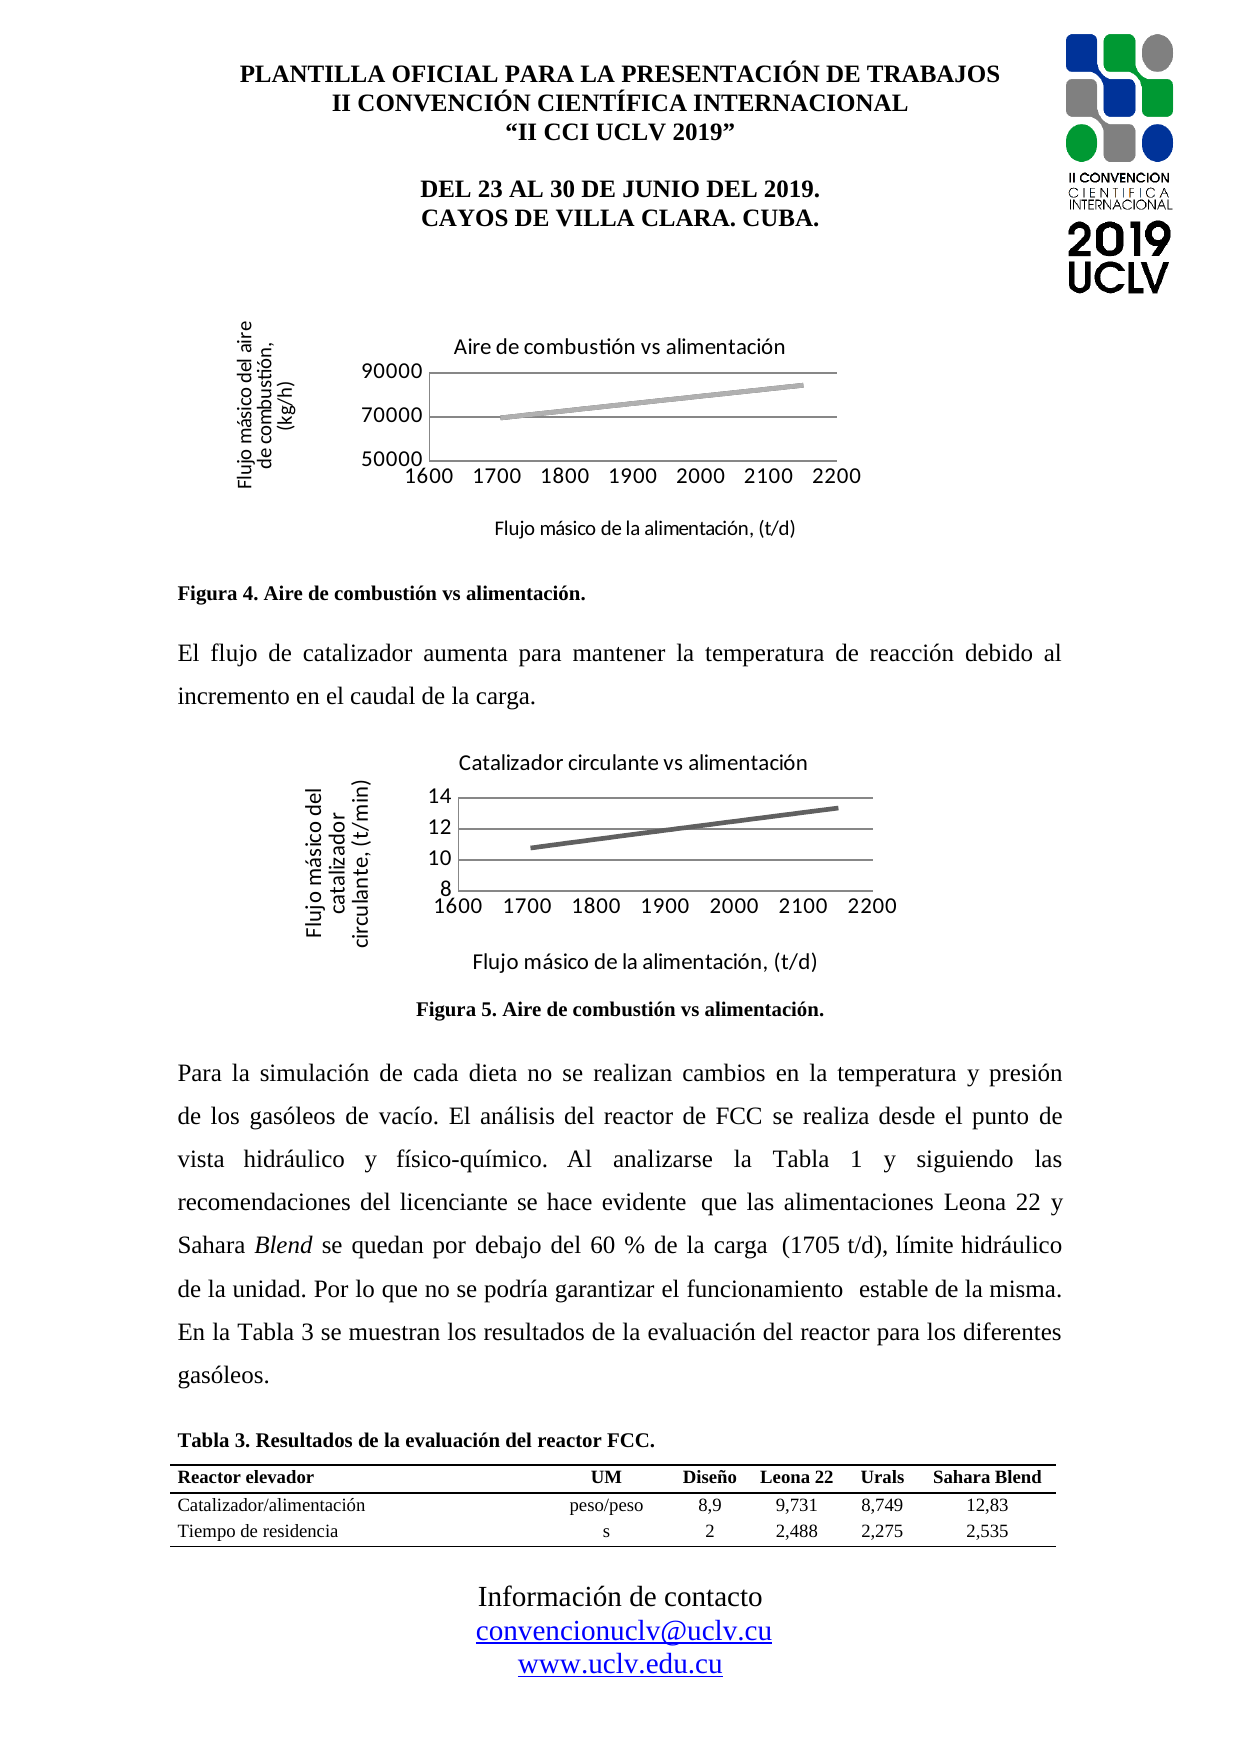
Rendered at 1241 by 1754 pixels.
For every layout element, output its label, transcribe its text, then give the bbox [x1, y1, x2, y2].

text El flujo de catalizador aumenta para mantener la temperatura de reacción debido al incremento en el caudal de la carga. [177, 638, 1063, 710]
text Tabla 3. Resultados de la evaluación del reactor FCC. [177, 1428, 1063, 1452]
table_cell peso/peso [541, 1494, 672, 1520]
table_cell 8,749 [845, 1494, 919, 1520]
table_cell s [541, 1520, 672, 1546]
table_cell 2,275 [845, 1520, 919, 1546]
table_cell 2 [672, 1520, 748, 1546]
table_cell Catalizador/alimentación [170, 1494, 541, 1520]
table_cell 2,488 [748, 1520, 845, 1546]
table_cell 12,83 [919, 1494, 1056, 1520]
table_cell Tiempo de residencia [170, 1520, 541, 1546]
table_header Diseño [672, 1466, 748, 1492]
table_header Leona 22 [748, 1466, 845, 1492]
table_header Sahara Blend [919, 1466, 1056, 1492]
text Para la simulación de cada dieta no se realizan cambios en la temperatura y presión de los gasóleos de vacío. El análisis del reactor de FCC se realiza desde el punto de vista hidráulico y físico-químico. Al analizarse la Tabla 1 y siguiendo las recomendaciones del licenciante se hace evidente que las alimentaciones Leona 22 y Sahara Blend se quedan por debajo del 60 % de la carga (1705 t/d), límite hidráulico de la unidad. Por lo que no se podría garantizar el funcionamiento estable de la misma. En la Tabla 3 se muestran los resultados de la evaluación del reactor para los diferentes gasóleos. [177, 1058, 1063, 1389]
table_cell 2,535 [919, 1520, 1056, 1546]
table_header Reactor elevador [170, 1466, 541, 1492]
text Figura 5. Aire de combustión vs alimentación. [177, 997, 1063, 1021]
table_header Urals [845, 1466, 919, 1492]
table_cell 9,731 [748, 1494, 845, 1520]
table_header UM [541, 1466, 672, 1492]
table_cell 8,9 [672, 1494, 748, 1520]
picture [1061, 31, 1182, 303]
text Figura 4. Aire de combustión vs alimentación. [177, 581, 1063, 605]
